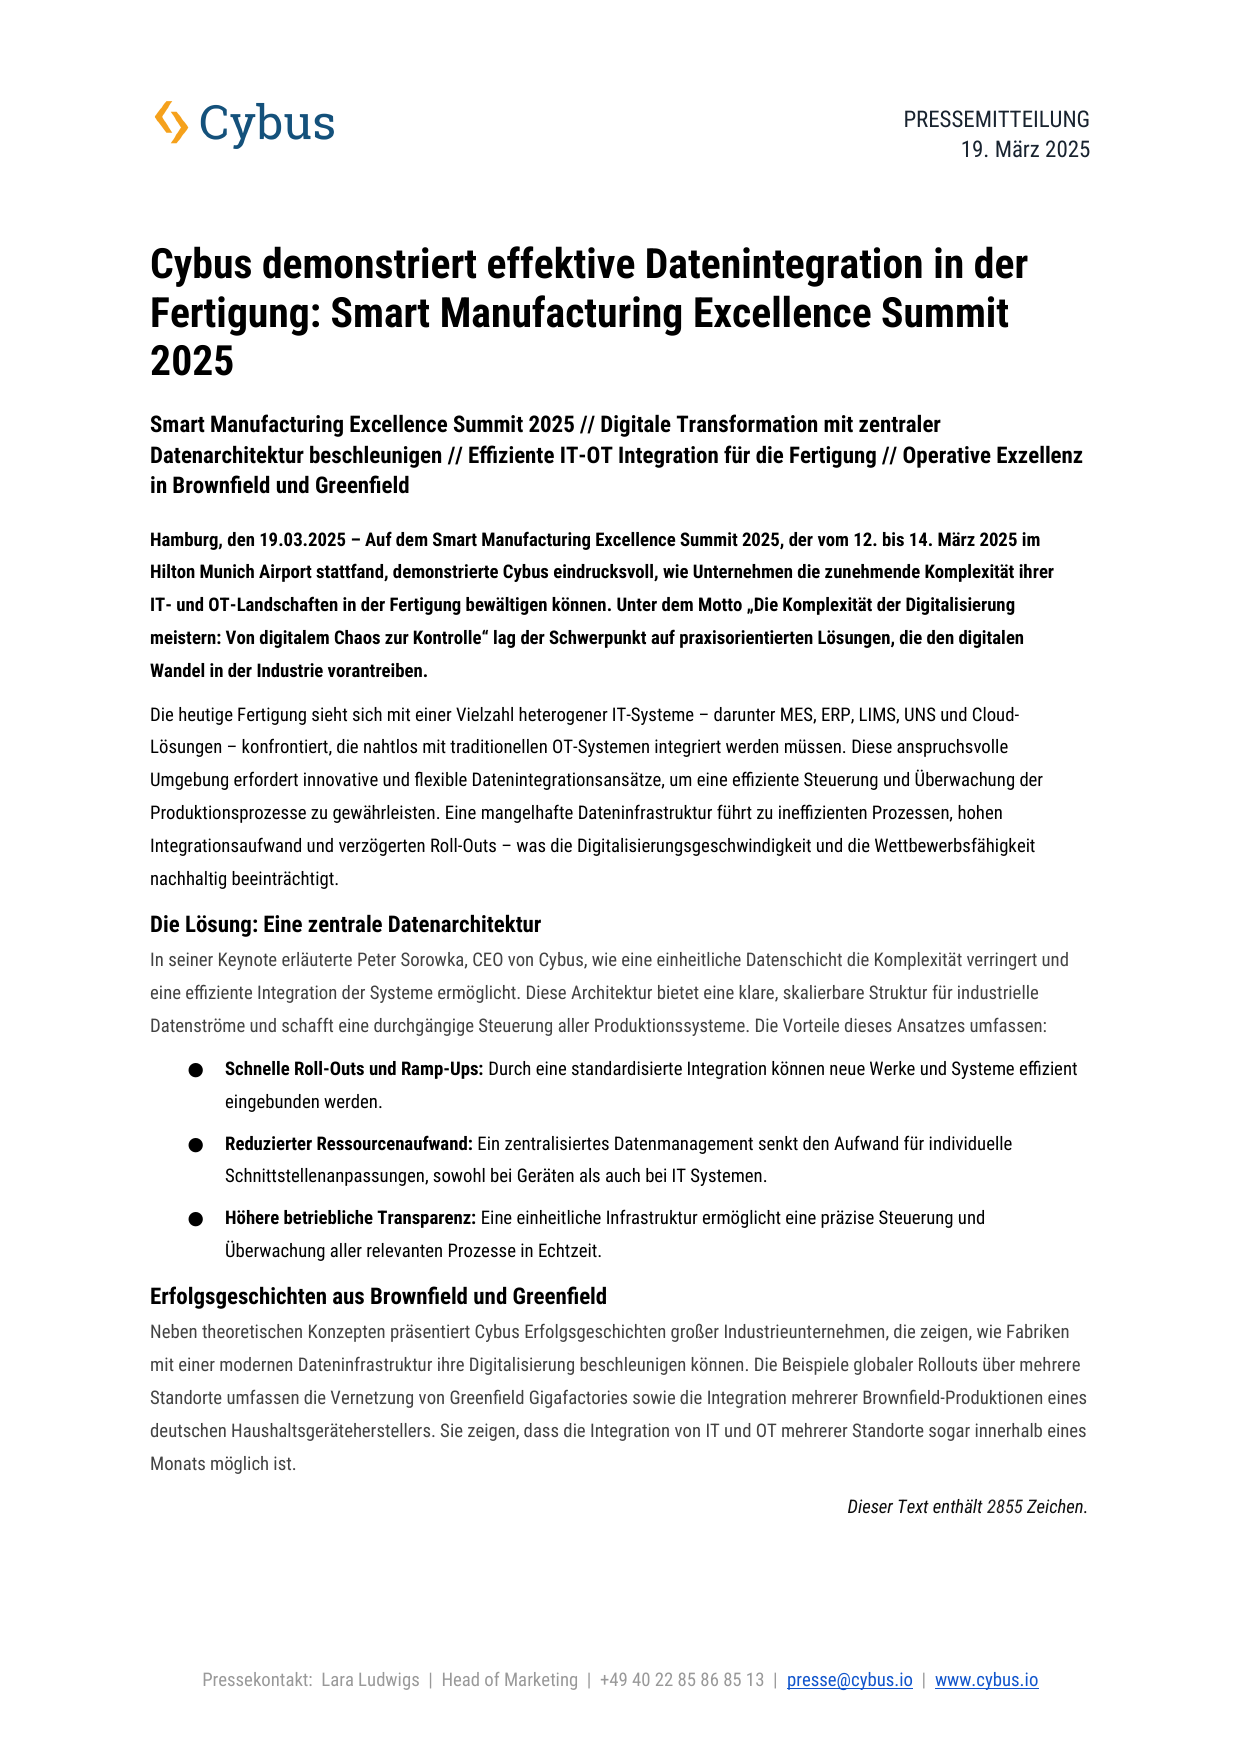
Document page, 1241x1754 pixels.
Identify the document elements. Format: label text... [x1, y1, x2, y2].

list Reduzierter Ressourcenaufwand: Ein zentralisiertes Datenmanagement senkt den Aufwand für individuelle Schnittstellenanpassungen, sowohl bei Geräten als auch bei IT Systemen. [187, 1133, 1090, 1187]
subtitle Die Lösung: Eine zentrale Datenarchitektur In seiner Keynote erläuterte Peter Sorowka, CEO von Cybus, wie eine einheitliche Datenschicht die Komplexität verringert und eine effiziente Integration der Systeme ermöglicht. Diese Architektur bietet eine klare, skalierbare Struktur für industrielle Datenströme und schafft eine durchgängige Steuerung aller Produktionssysteme. Die Vorteile dieses Ansatzes umfassen: [150, 911, 1090, 1037]
text Cybus demonstriert effektive Datenintegration in der Fertigung: Smart Manufacturing Excellence Summit 2025 [150, 239, 1090, 386]
subtitle Erfolgsgeschichten aus Brownfield und Greenfield Neben theoretischen Konzepten präsentiert Cybus Erfolgsgeschichten großer Industrieunternehmen, die zeigen, wie Fabriken mit einer modernen Dateninfrastruktur ihre Digitalisierung beschleunigen können. Die Beispiele globaler Rollouts über mehrere Standorte umfassen die Vernetzung von Greenfield Gigafactories sowie die Integration mehrerer Brownfield-Produktionen eines deutschen Haushaltsgeräteherstellers. Sie zeigen, dass die Integration von IT und OT mehrerer Standorte sogar innerhalb eines Monats möglich ist. [150, 1283, 1090, 1474]
subtitle Dieser Text enthält 2855 Zeichen. [150, 1496, 1090, 1568]
text Hamburg, den 19.03.2025 – Auf dem Smart Manufacturing Excellence Summit 2025, der vom 12. bis 14. März 2025 im Hilton Munich Airport stattfand, demonstrierte Cybus eindrucksvoll, wie Unternehmen die zunehmende Komplexität ihrer IT- und OT-Landschaften in der Fertigung bewältigen können. Unter dem Motto „Die Komplexität der Digitalisierung meistern: Von digitalem Chaos zur Kontrolle“ lag der Schwerpunkt auf praxisorientierten Lösungen, die den digitalen Wandel in der Industrie vorantreiben. [150, 528, 1065, 682]
list Schnelle Roll-Outs und Ramp-Ups: Durch eine standardisierte Integration können neue Werke und Systeme effizient eingebunden werden. [187, 1058, 1090, 1113]
list Höhere betriebliche Transparenz: Eine einheitliche Infrastruktur ermöglicht eine präzise Steuerung und Überwachung aller relevanten Prozesse in Echtzeit. [187, 1207, 1090, 1262]
picture [150, 98, 340, 151]
text Smart Manufacturing Excellence Summit 2025 // Digitale Transformation mit zentraler Datenarchitektur beschleunigen // Effiziente IT-OT Integration für die Fertigung // Operative Exzellenz in Brownfield und Greenfield [150, 411, 1090, 499]
text Die heutige Fertigung sieht sich mit einer Vielzahl heterogener IT-Systeme – darunter MES, ERP, LIMS, UNS und Cloud-Lösungen – konfrontiert, die nahtlos mit traditionellen OT-Systemen integriert werden müssen. Diese anspruchsvolle Umgebung erfordert innovative und flexible Datenintegrationsansätze, um eine effiziente Steuerung und Überwachung der Produktionsprozesse zu gewährleisten. Eine mangelhafte Dateninfrastruktur führt zu ineffizienten Prozessen, hohen Integrationsaufwand und verzögerten Roll-Outs – was die Digitalisierungsgeschwindigkeit und die Wettbewerbsfähigkeit nachhaltig beeinträchtigt. [150, 703, 1065, 890]
